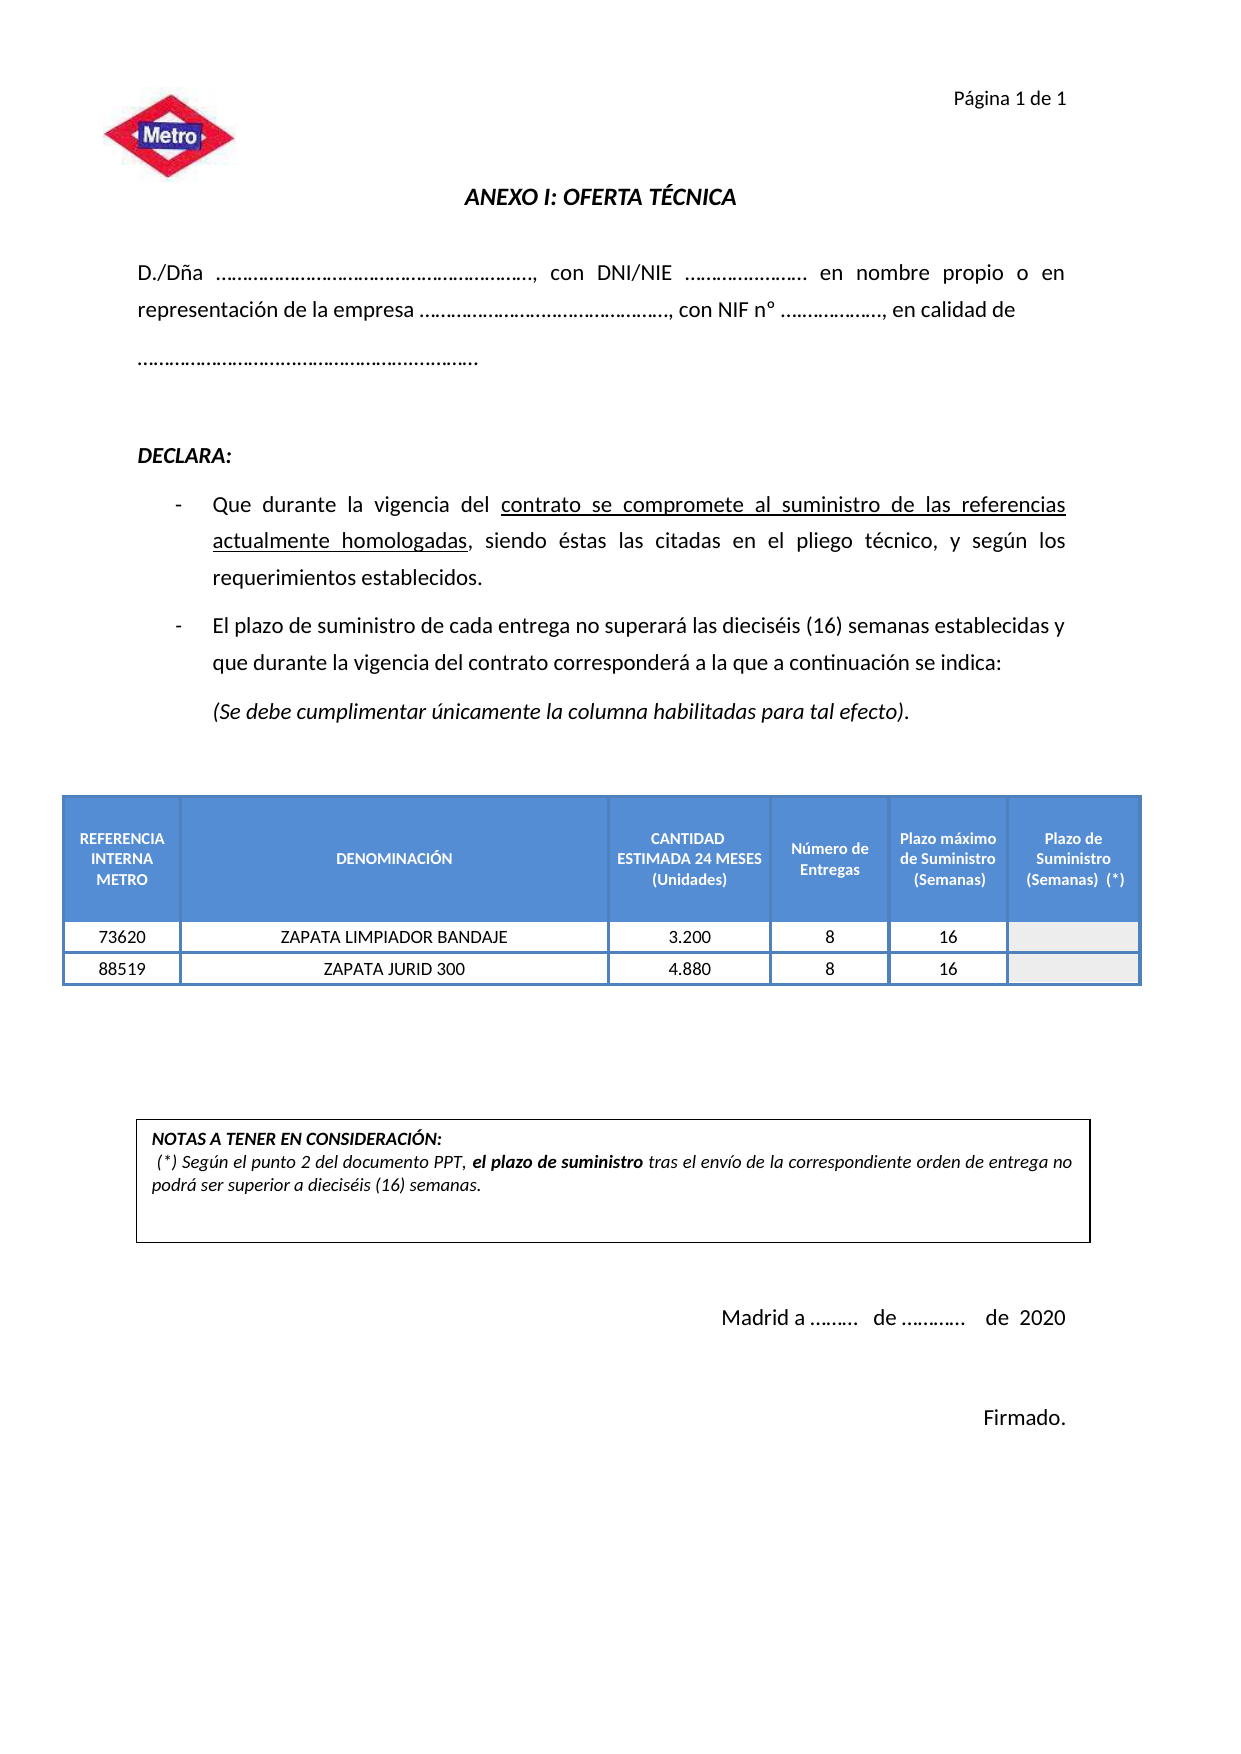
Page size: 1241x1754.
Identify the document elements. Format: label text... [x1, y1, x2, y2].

table_cell 73620 [65, 922, 179, 951]
table_cell 3.200 [610, 922, 769, 951]
subtitle ANEXO I: OFERTA TÉCNICA [137, 181, 1066, 212]
list El plazo de suministro de cada entrega no superará las dieciséis (16) semanas establecidas y que durante la vigencia del contrato corresponderá a la que a continuación se indica: [175, 612, 1066, 676]
table_cell 16 [891, 922, 1006, 951]
text (Se debe cumplimentar únicamente la columna habilitadas para tal efecto). [212, 697, 1066, 725]
table_header Número de Entregas [772, 798, 887, 920]
text DECLARA: [137, 441, 1066, 469]
table_cell 4.880 [610, 954, 769, 982]
table_header Plazo de Suministro (Semanas) (*) [1009, 798, 1138, 920]
table_cell [1009, 922, 1138, 951]
table_header Plazo máximo de Suministro (Semanas) [891, 798, 1006, 920]
table_cell 16 [891, 954, 1006, 982]
table_header DENOMINACIÓN [182, 798, 607, 920]
table_header CANTIDAD ESTIMADA 24 MESES (Unidades) [610, 798, 769, 920]
text Firmado. [137, 1405, 1066, 1430]
table_cell 8 [772, 922, 887, 951]
text Madrid a ……… de ………… de 2020 [137, 1305, 1066, 1330]
table_cell ZAPATA LIMPIADOR BANDAJE [182, 922, 607, 951]
list Que durante la vigencia del contrato se compromete al suministro de las referencias actualmente homologadas, siendo éstas las citadas en el pliego técnico, y según los requerimientos establecidos. [175, 490, 1066, 591]
text D./Dña ……………………………………………………, con DNI/NIE …………..……… en nombre propio o en representación de la empresa ……………………..…………………, con NIF nº ….……………, en calidad de [137, 258, 1066, 323]
table_cell [1009, 954, 1138, 982]
picture [103, 87, 238, 182]
table_cell ZAPATA JURID 300 [182, 954, 607, 982]
table_header REFERENCIA INTERNA METRO [65, 798, 179, 920]
table_cell 8 [772, 954, 887, 982]
text ………………………...…………………....……… [137, 343, 1066, 372]
table_cell 88519 [65, 954, 179, 982]
